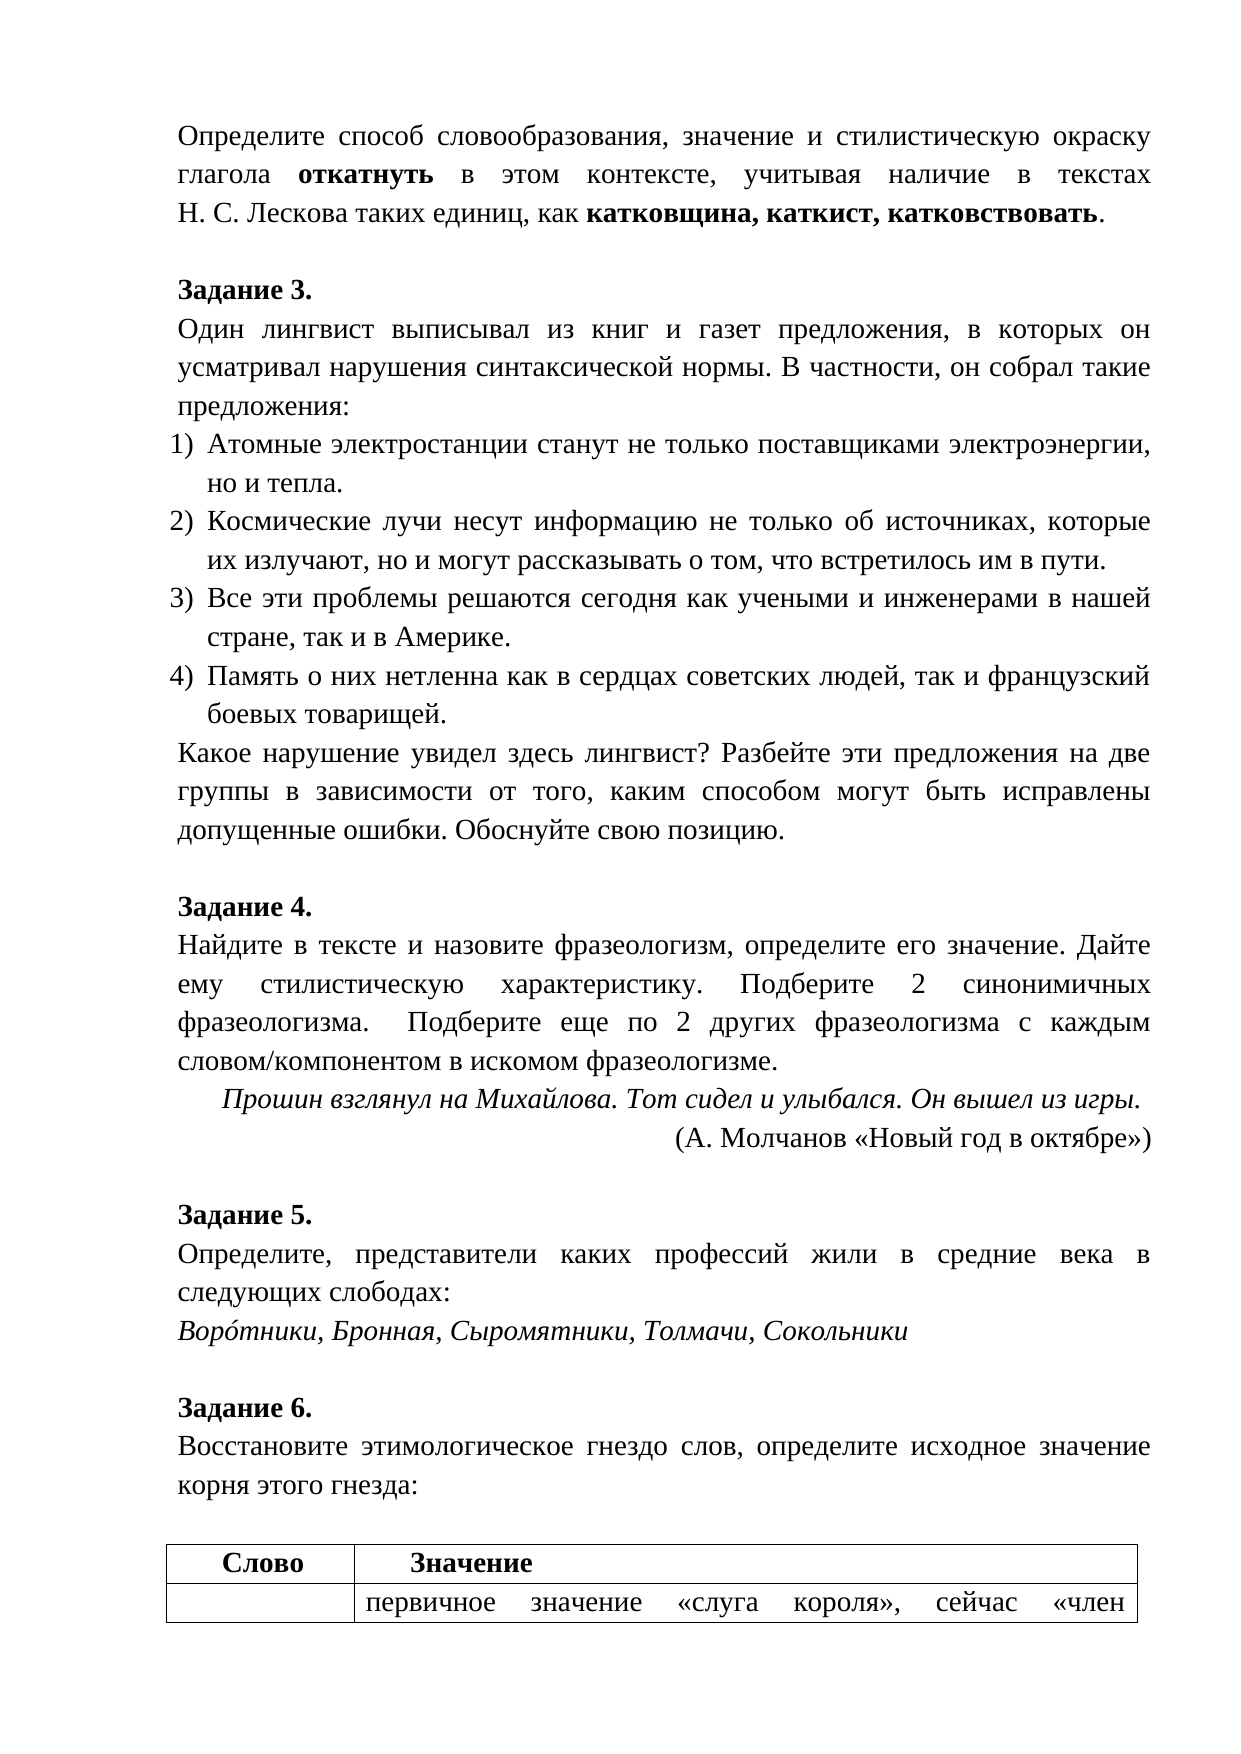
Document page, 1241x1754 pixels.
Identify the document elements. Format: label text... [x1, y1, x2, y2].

list Все эти проблемы решаются сегодня как учеными и инженерами в нашей стране, так и в Америке. [169, 581, 1152, 653]
text Какое нарушение увидел здесь лингвист? Разбейте эти предложения на две группы в зависимости от того, каким способом могут быть исправлены допущенные ошибки. Обоснуйте свою позицию. [177, 735, 1152, 845]
text (А. Молчанов «Новый год в октябре») [177, 1120, 1152, 1154]
list Атомные электростанции станут не только поставщиками электроэнергии, но и тепла. [169, 426, 1152, 498]
text Задание 5. [177, 1197, 1152, 1231]
text Ворóтники, Бронная, Сыромятники, Толмачи, Сокольники [177, 1313, 1152, 1346]
text Один лингвист выписывал из книг и газет предложения, в которых он усматривал нарушения синтаксической нормы. В частности, он собрал такие предложения: [177, 311, 1152, 421]
text Прошин взглянул на Михайлова. Тот сидел и улыбался. Он вышел из игры. [177, 1082, 1152, 1115]
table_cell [355, 1584, 1137, 1622]
text Восстановите этимологическое гнездо слов, определите исходное значение корня этого гнезда: [177, 1428, 1152, 1501]
text Определите, представители каких профессий жили в средние века в следующих слободах: [177, 1236, 1152, 1308]
table_header Слово [167, 1545, 354, 1583]
list Память о них нетленна как в сердцах советских людей, так и французский боевых товарищей. [169, 658, 1152, 730]
text Найдите в тексте и назовите фразеологизм, определите его значение. Дайте ему стилистическую характеристику. Подберите 2 синонимичных фразеологизма. Подберите еще по 2 других фразеологизма с каждым словом/компонентом в искомом фразеологизме. [177, 927, 1152, 1077]
text Задание 4. [177, 889, 1152, 922]
text Задание 6. [177, 1390, 1152, 1423]
text Определите способ словообразования, значение и стилистическую окраску глагола откатнуть в этом контексте, учитывая наличие в текстах Н. С. Лескова таких единиц, как катковщина, каткист, катковствовать. [177, 118, 1152, 229]
text Задание 3. [177, 272, 1152, 306]
table_header Значение [355, 1545, 1137, 1583]
list Космические лучи несут информацию не только об источниках, которые их излучают, но и могут рассказывать о том, что встретилось им в пути. [169, 503, 1152, 576]
table_cell [167, 1584, 354, 1622]
